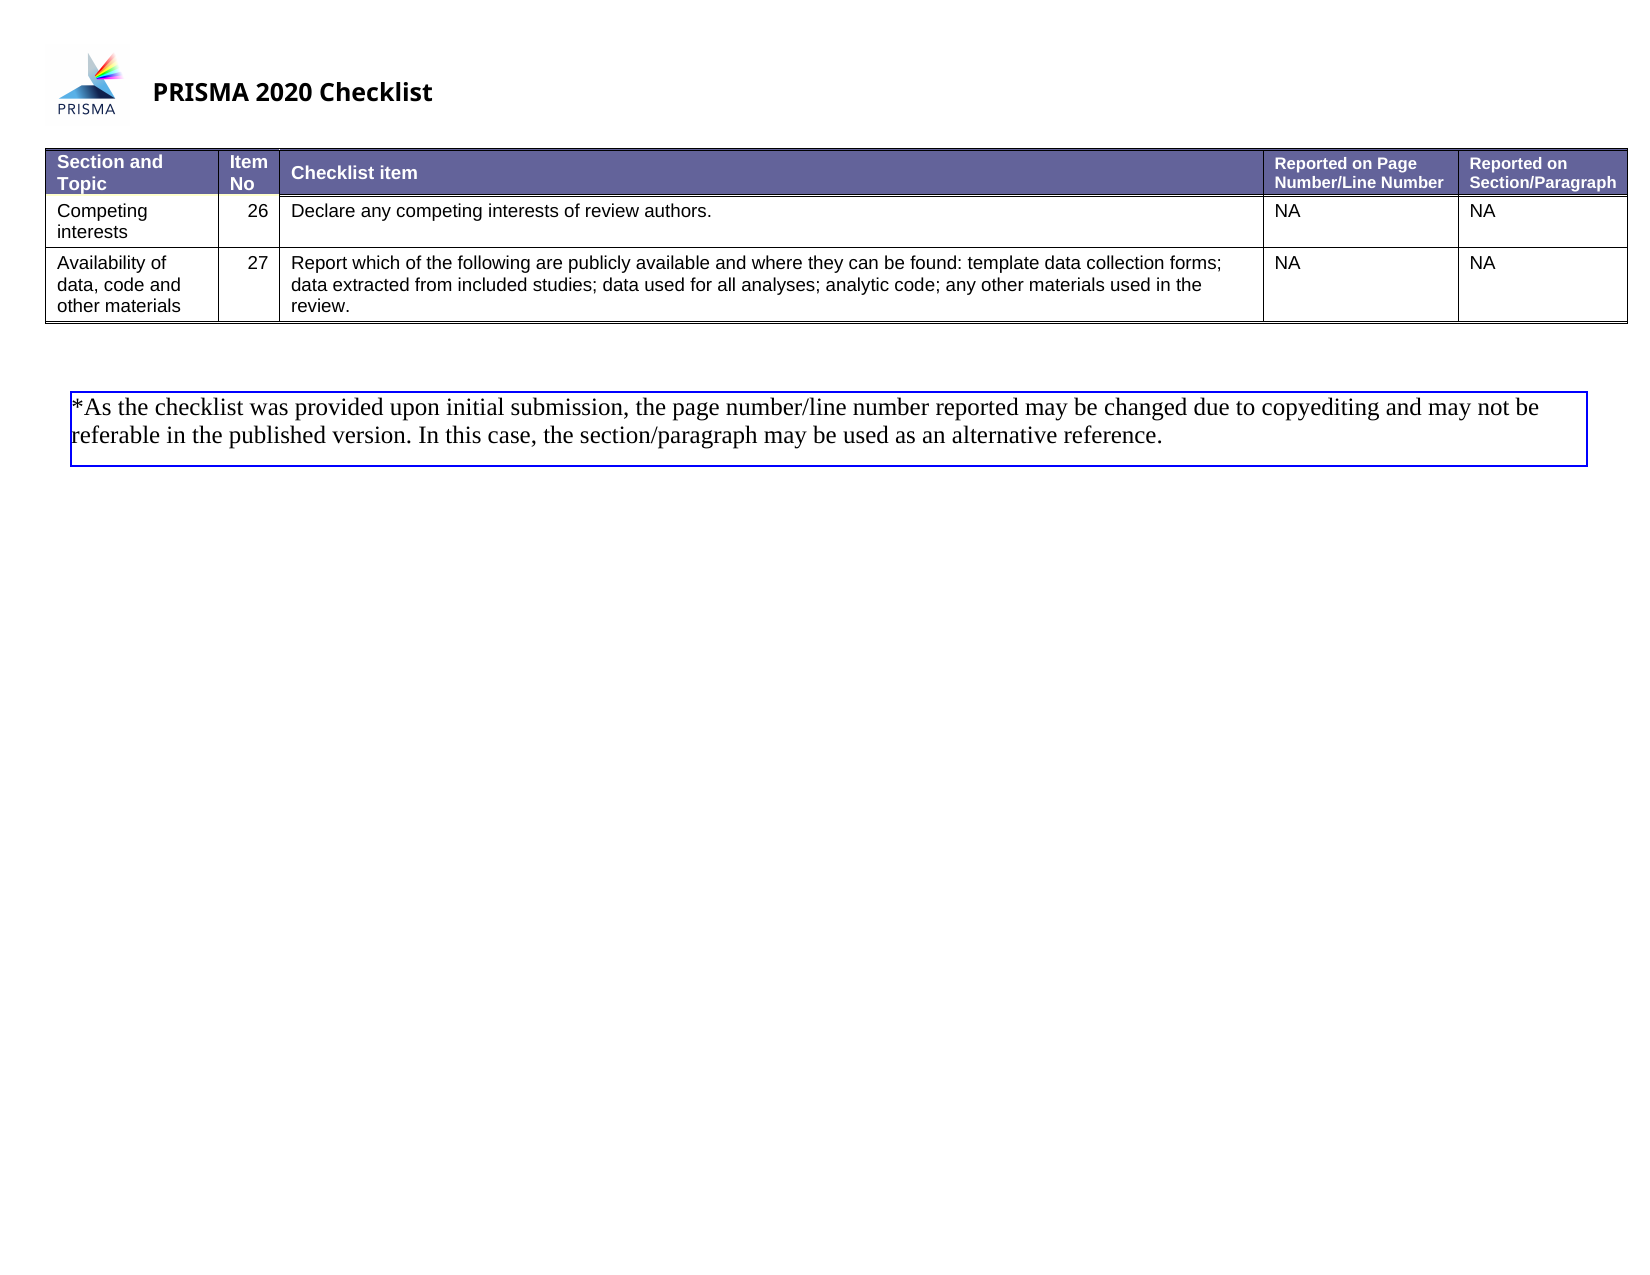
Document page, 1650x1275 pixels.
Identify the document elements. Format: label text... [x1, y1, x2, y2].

table_cell Declare any competing interests of review authors. [280, 197, 1263, 247]
table_cell NA [1264, 248, 1458, 321]
table_cell Report which of the following are publicly available and where they can be found: template data collection forms; data extracted from included studies; data used for all analyses; analytic code; any other materials used in the review. [280, 248, 1263, 321]
table_cell 27 [219, 248, 279, 321]
table_cell 26 [219, 196, 279, 247]
table_header Checklist item [280, 151, 1263, 194]
table_cell Availability of data, code and other materials [46, 248, 218, 321]
table_cell NA [1264, 197, 1458, 247]
table_cell NA [1459, 248, 1627, 321]
table_cell NA [1459, 197, 1627, 247]
table_header Reported on Section/Paragraph [1459, 151, 1627, 194]
picture [45, 44, 131, 126]
table_header Section and Topic [46, 151, 218, 194]
table_cell Competing interests [46, 196, 218, 247]
table_header Item No [219, 151, 279, 194]
table_header Reported on Page Number/Line Number [1264, 151, 1458, 194]
